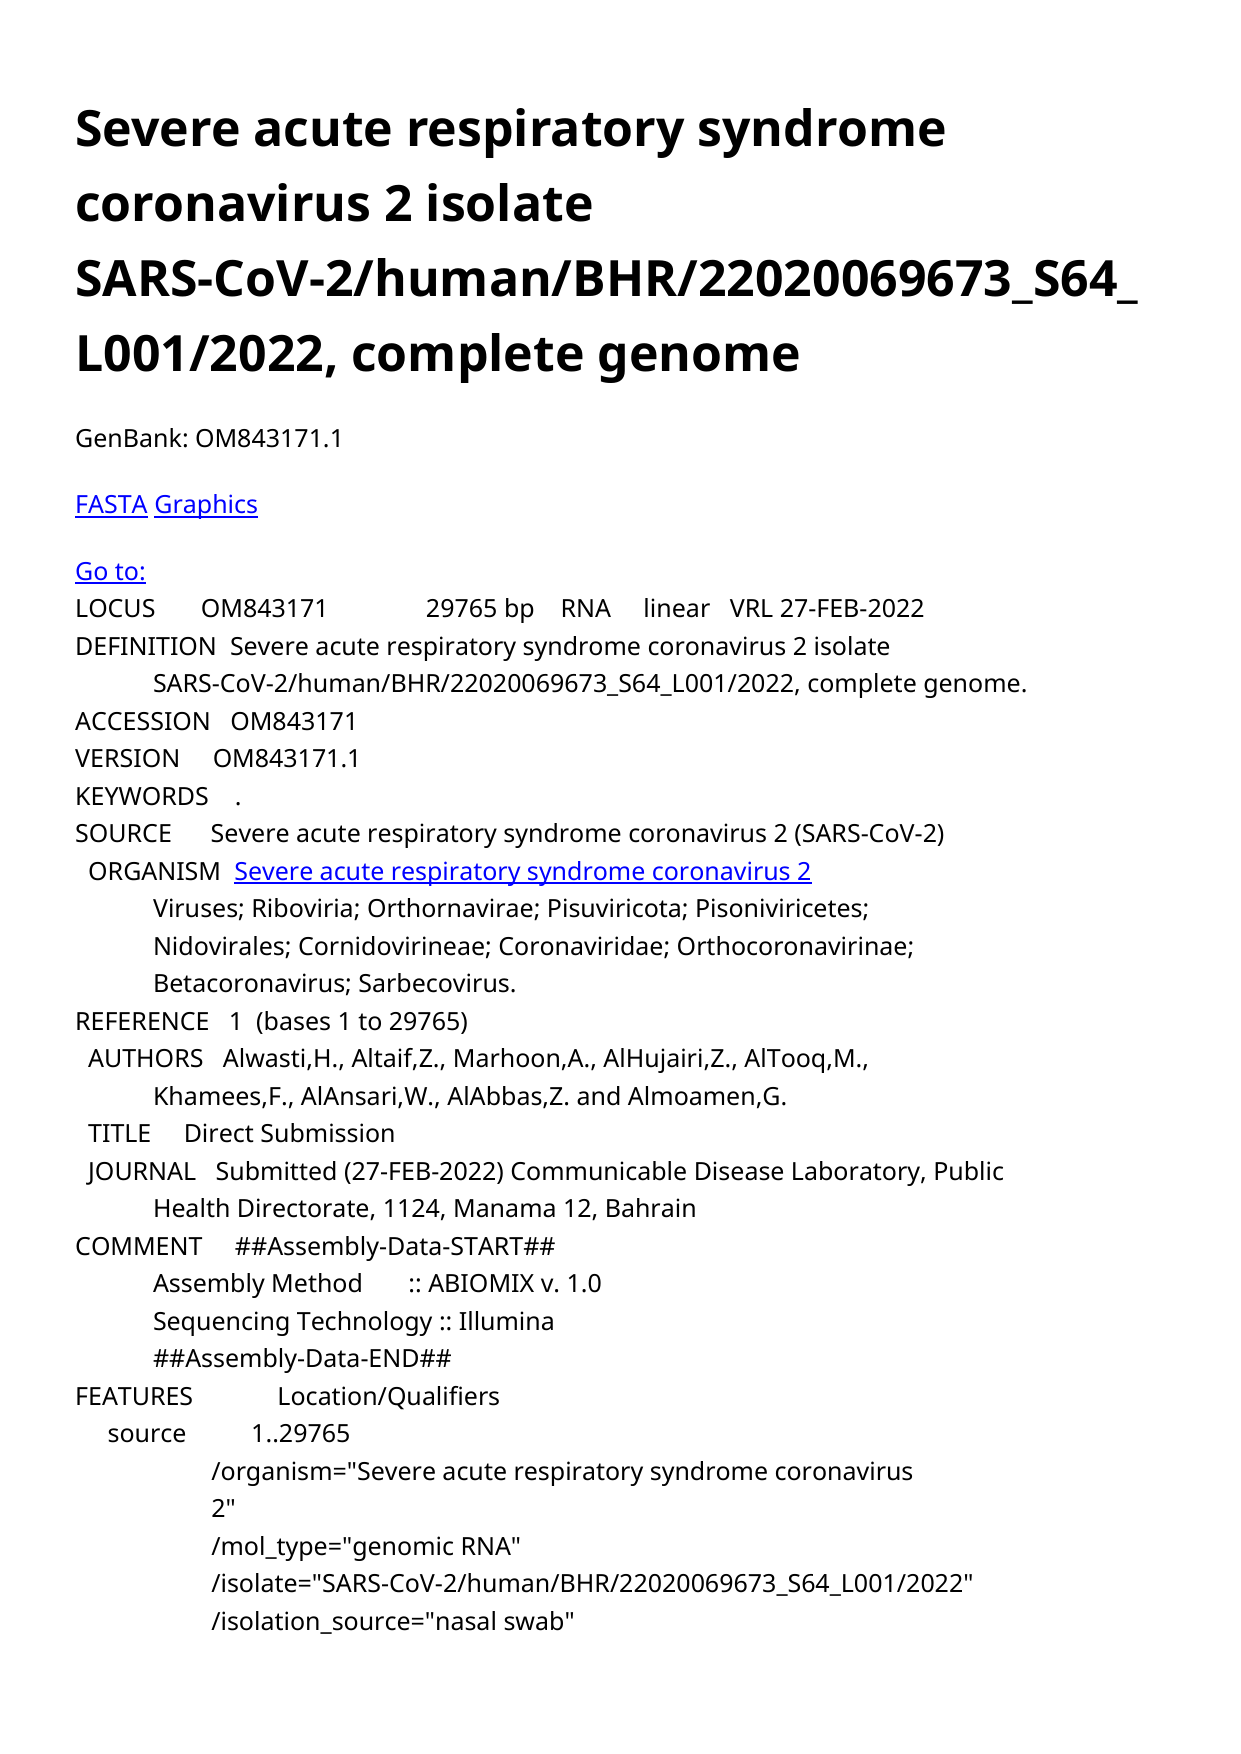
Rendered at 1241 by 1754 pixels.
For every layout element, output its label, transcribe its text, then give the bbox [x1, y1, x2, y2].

text Sequencing Technology :: Illumina [75, 1302, 1165, 1339]
text REFERENCE 1 (bases 1 to 29765) [75, 1002, 1165, 1039]
text SARS-CoV-2/human/BHR/22020069673_S64_L001/2022, complete genome. [75, 664, 1165, 702]
text COMMENT ##Assembly-Data-START## [75, 1227, 1165, 1264]
text VERSION OM843171.1 [75, 739, 1165, 777]
text 2" [75, 1489, 1165, 1527]
text KEYWORDS . [75, 777, 1165, 814]
text Viruses; Riboviria; Orthornavirae; Pisuviricota; Pisoniviricetes; [75, 889, 1165, 927]
text GenBank: OM843171.1 [75, 419, 1165, 456]
text FASTA Graphics [75, 485, 1165, 523]
text JOURNAL Submitted (27-FEB-2022) Communicable Disease Laboratory, Public [75, 1152, 1165, 1189]
text ##Assembly-Data-END## [75, 1339, 1165, 1377]
text Nidovirales; Cornidovirineae; Coronaviridae; Orthocoronavirinae; [75, 927, 1165, 964]
text Khamees,F., AlAnsari,W., AlAbbas,Z. and Almoamen,G. [75, 1077, 1165, 1114]
text LOCUS OM843171 29765 bp RNA linear VRL 27-FEB-2022 [75, 589, 1165, 627]
text /isolate="SARS-CoV-2/human/BHR/22020069673_S64_L001/2022" [75, 1564, 1165, 1602]
text ACCESSION OM843171 [75, 702, 1165, 739]
text Health Directorate, 1124, Manama 12, Bahrain [75, 1189, 1165, 1227]
text source 1..29765 [75, 1414, 1165, 1452]
text ORGANISM Severe acute respiratory syndrome coronavirus 2 [75, 852, 1165, 889]
text TITLE Direct Submission [75, 1114, 1165, 1152]
text Go to: [75, 552, 1165, 589]
text SOURCE Severe acute respiratory syndrome coronavirus 2 (SARS-CoV-2) [75, 814, 1165, 852]
text Severe acute respiratory syndrome coronavirus 2 isolate SARS-CoV-2/human/BHR/22020069673_S64_L001/2022, complete genome [75, 89, 1165, 389]
text Assembly Method :: ABIOMIX v. 1.0 [75, 1264, 1165, 1302]
text /isolation_source="nasal swab" [75, 1602, 1165, 1639]
text AUTHORS Alwasti,H., Altaif,Z., Marhoon,A., AlHujairi,Z., AlTooq,M., [75, 1039, 1165, 1077]
text Betacoronavirus; Sarbecovirus. [75, 964, 1165, 1002]
text FEATURES Location/Qualifiers [75, 1377, 1165, 1414]
text /organism="Severe acute respiratory syndrome coronavirus [75, 1452, 1165, 1489]
text /mol_type="genomic RNA" [75, 1527, 1165, 1564]
text DEFINITION Severe acute respiratory syndrome coronavirus 2 isolate [75, 627, 1165, 664]
